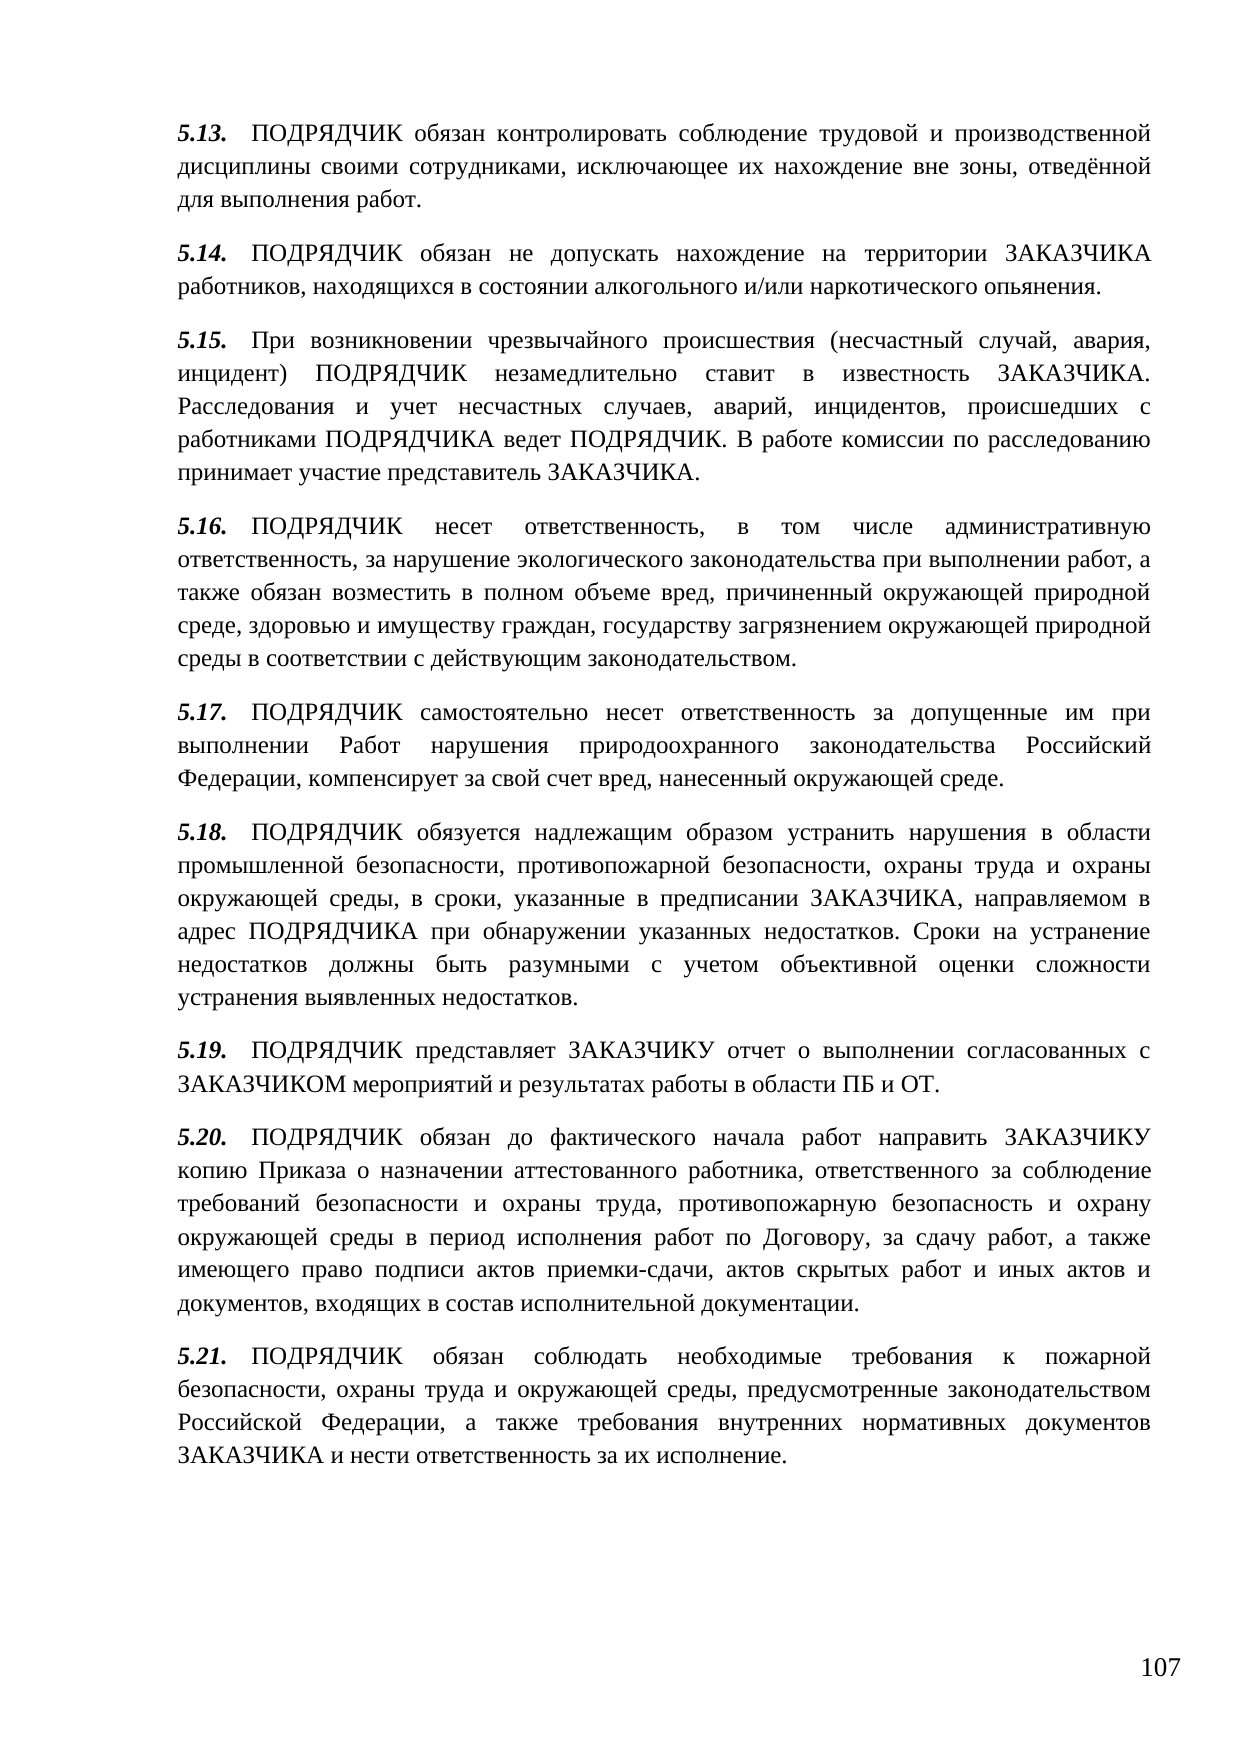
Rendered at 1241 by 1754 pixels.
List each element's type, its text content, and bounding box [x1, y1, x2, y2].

list ПОДРЯДЧИК обязан до фактического начала работ направить ЗАКАЗЧИКУ копию Приказа о назначении аттестованного работника, ответственного за соблюдение требований безопасности и охраны труда, противопожарную безопасность и охрану окружающей среды в период исполнения работ по Договору, за сдачу работ, а также имеющего право подписи актов приемки-сдачи, актов скрытых работ и иных актов и документов, входящих в состав исполнительной документации. [177, 1122, 1152, 1316]
list ПОДРЯДЧИК представляет ЗАКАЗЧИКУ отчет о выполнении согласованных с ЗАКАЗЧИКОМ мероприятий и результатах работы в области ПБ и ОТ. [177, 1036, 1152, 1097]
list ПОДРЯДЧИК обязан не допускать нахождение на территории ЗАКАЗЧИКА работников, находящихся в состоянии алкогольного и/или наркотического опьянения. [177, 238, 1152, 300]
list ПОДРЯДЧИК обязан контролировать соблюдение трудовой и производственной дисциплины своими сотрудниками, исключающее их нахождение вне зоны, отведённой для выполнения работ. [177, 118, 1152, 213]
list При возникновении чрезвычайного происшествия (несчастный случай, авария, инцидент) ПОДРЯДЧИК незамедлительно ставит в известность ЗАКАЗЧИКА. Расследования и учет несчастных случаев, аварий, инцидентов, происшедших с работниками ПОДРЯДЧИКА ведет ПОДРЯДЧИК. В работе комиссии по расследованию принимает участие представитель ЗАКАЗЧИКА. [177, 325, 1152, 486]
list ПОДРЯДЧИК несет ответственность, в том числе административную ответственность, за нарушение экологического законодательства при выполнении работ, а также обязан возместить в полном объеме вред, причиненный окружающей природной среде, здоровью и имуществу граждан, государству загрязнением окружающей природной среды в соответствии с действующим законодательством. [177, 511, 1152, 672]
list ПОДРЯДЧИК обязуется надлежащим образом устранить нарушения в области промышленной безопасности, противопожарной безопасности, охраны труда и охраны окружающей среды, в сроки, указанные в предписании ЗАКАЗЧИКА, направляемом в адрес ПОДРЯДЧИКА при обнаружении указанных недостатков. Сроки на устранение недостатков должны быть разумными с учетом объективной оценки сложности устранения выявленных недостатков. [177, 817, 1152, 1011]
list ПОДРЯДЧИК самостоятельно несет ответственность за допущенные им при выполнении Работ нарушения природоохранного законодательства Российский Федерации, компенсирует за свой счет вред, нанесенный окружающей среде. [177, 697, 1152, 792]
list ПОДРЯДЧИК обязан соблюдать необходимые требования к пожарной безопасности, охраны труда и окружающей среды, предусмотренные законодательством Российской Федерации, а также требования внутренних нормативных документов ЗАКАЗЧИКА и нести ответственность за их исполнение. [177, 1341, 1152, 1469]
